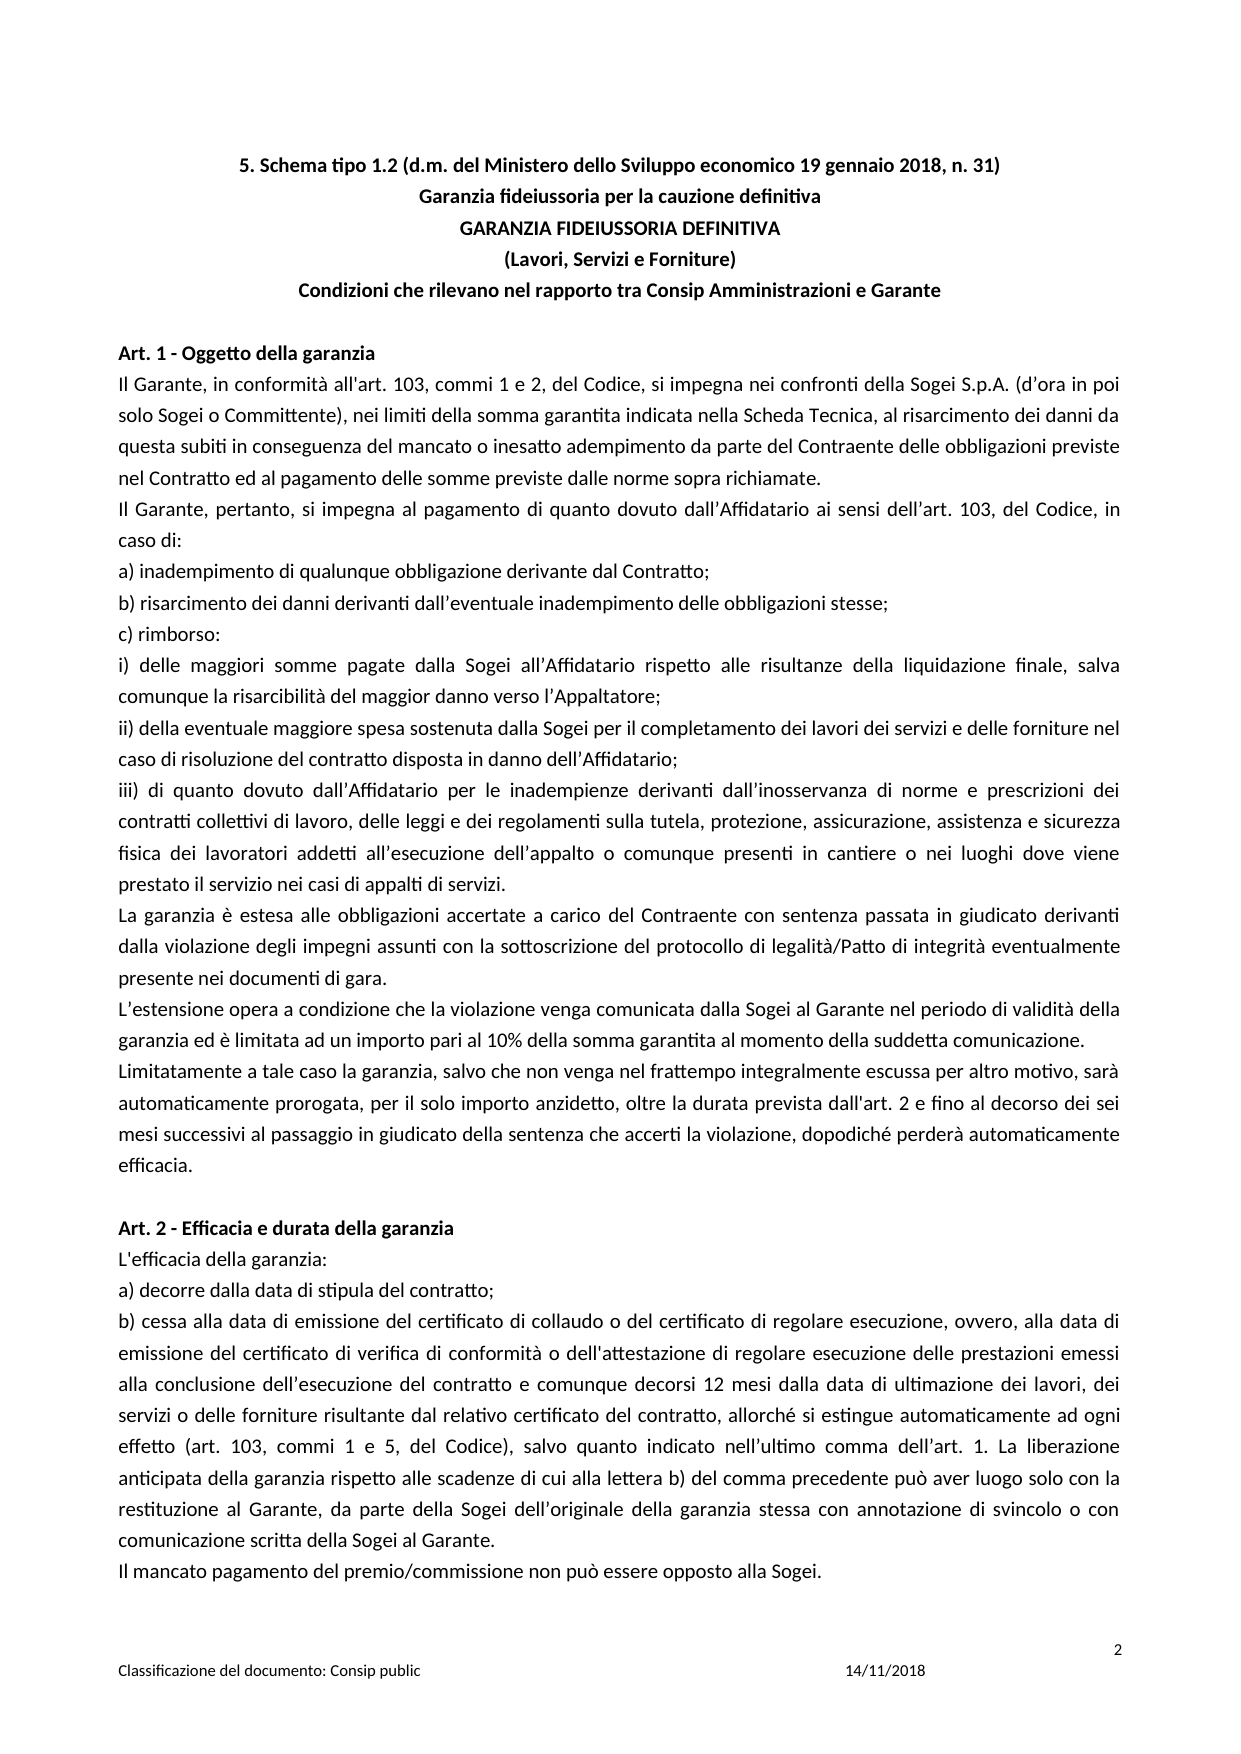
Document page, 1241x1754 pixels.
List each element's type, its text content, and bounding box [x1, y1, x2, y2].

text GARANZIA FIDEIUSSORIA DEFINITIVA [118, 210, 1122, 241]
text Art. 1 - Oggetto della garanzia [118, 335, 1122, 366]
text a) decorre dalla data di stipula del contratto; [118, 1273, 1122, 1304]
text Il Garante, in conformità all'art. 103, commi 1 e 2, del Codice, si impegna nei confronti della Sogei S.p.A. (d’ora in poi solo Sogei o Committente), nei limiti della somma garantita indicata nella Scheda Tecnica, al risarcimento dei danni da questa subiti in conseguenza del mancato o inesatto adempimento da parte del Contraente delle obbligazioni previste nel Contratto ed al pagamento delle somme previste dalle norme sopra richiamate. [118, 366, 1122, 491]
text b) risarcimento dei danni derivanti dall’eventuale inadempimento delle obbligazioni stesse; [118, 585, 1122, 616]
text Limitatamente a tale caso la garanzia, salvo che non venga nel frattempo integralmente escussa per altro motivo, sarà automaticamente prorogata, per il solo importo anzidetto, oltre la durata prevista dall'art. 2 e fino al decorso dei sei mesi successivi al passaggio in giudicato della sentenza che accerti la violazione, dopodiché perderà automaticamente efficacia. [118, 1054, 1122, 1179]
text i) delle maggiori somme pagate dalla Sogei all’Affidatario rispetto alle risultanze della liquidazione finale, salva comunque la risarcibilità del maggior danno verso l’Appaltatore; [118, 648, 1122, 710]
text Art. 2 - Efficacia e durata della garanzia [118, 1210, 1122, 1241]
text iii) di quanto dovuto dall’Affidatario per le inadempienze derivanti dall’inosservanza di norme e prescrizioni dei contratti collettivi di lavoro, delle leggi e dei regolamenti sulla tutela, protezione, assicurazione, assistenza e sicurezza fisica dei lavoratori addetti all’esecuzione dell’appalto o comunque presenti in cantiere o nei luoghi dove viene prestato il servizio nei casi di appalti di servizi. [118, 773, 1122, 898]
text L'efficacia della garanzia: [118, 1241, 1122, 1273]
text a) inadempimento di qualunque obbligazione derivante dal Contratto; [118, 554, 1122, 585]
text La garanzia è estesa alle obbligazioni accertate a carico del Contraente con sentenza passata in giudicato derivanti dalla violazione degli impegni assunti con la sottoscrizione del protocollo di legalità/Patto di integrità eventualmente presente nei documenti di gara. [118, 898, 1122, 991]
text Condizioni che rilevano nel rapporto tra Consip Amministrazioni e Garante [118, 273, 1122, 304]
text 5. Schema tipo 1.2 (d.m. del Ministero dello Sviluppo economico 19 gennaio 2018, n. 31) [118, 148, 1122, 179]
text Il Garante, pertanto, si impegna al pagamento di quanto dovuto dall’Affidatario ai sensi dell’art. 103, del Codice, in caso di: [118, 491, 1122, 554]
text Il mancato pagamento del premio/commissione non può essere opposto alla Sogei. [118, 1554, 1122, 1585]
text (Lavori, Servizi e Forniture) [118, 241, 1122, 273]
text b) cessa alla data di emissione del certificato di collaudo o del certificato di regolare esecuzione, ovvero, alla data di emissione del certificato di verifica di conformità o dell'attestazione di regolare esecuzione delle prestazioni emessi alla conclusione dell’esecuzione del contratto e comunque decorsi 12 mesi dalla data di ultimazione dei lavori, dei servizi o delle forniture risultante dal relativo certificato del contratto, allorché si estingue automaticamente ad ogni effetto (art. 103, commi 1 e 5, del Codice), salvo quanto indicato nell’ultimo comma dell’art. 1. La liberazione anticipata della garanzia rispetto alle scadenze di cui alla lettera b) del comma precedente può aver luogo solo con la restituzione al Garante, da parte della Sogei dell’originale della garanzia stessa con annotazione di svincolo o con comunicazione scritta della Sogei al Garante. [118, 1304, 1122, 1554]
text L’estensione opera a condizione che la violazione venga comunicata dalla Sogei al Garante nel periodo di validità della garanzia ed è limitata ad un importo pari al 10% della somma garantita al momento della suddetta comunicazione. [118, 991, 1122, 1054]
text Garanzia fideiussoria per la cauzione definitiva [118, 179, 1122, 210]
text ii) della eventuale maggiore spesa sostenuta dalla Sogei per il completamento dei lavori dei servizi e delle forniture nel caso di risoluzione del contratto disposta in danno dell’Affidatario; [118, 710, 1122, 773]
text c) rimborso: [118, 616, 1122, 648]
